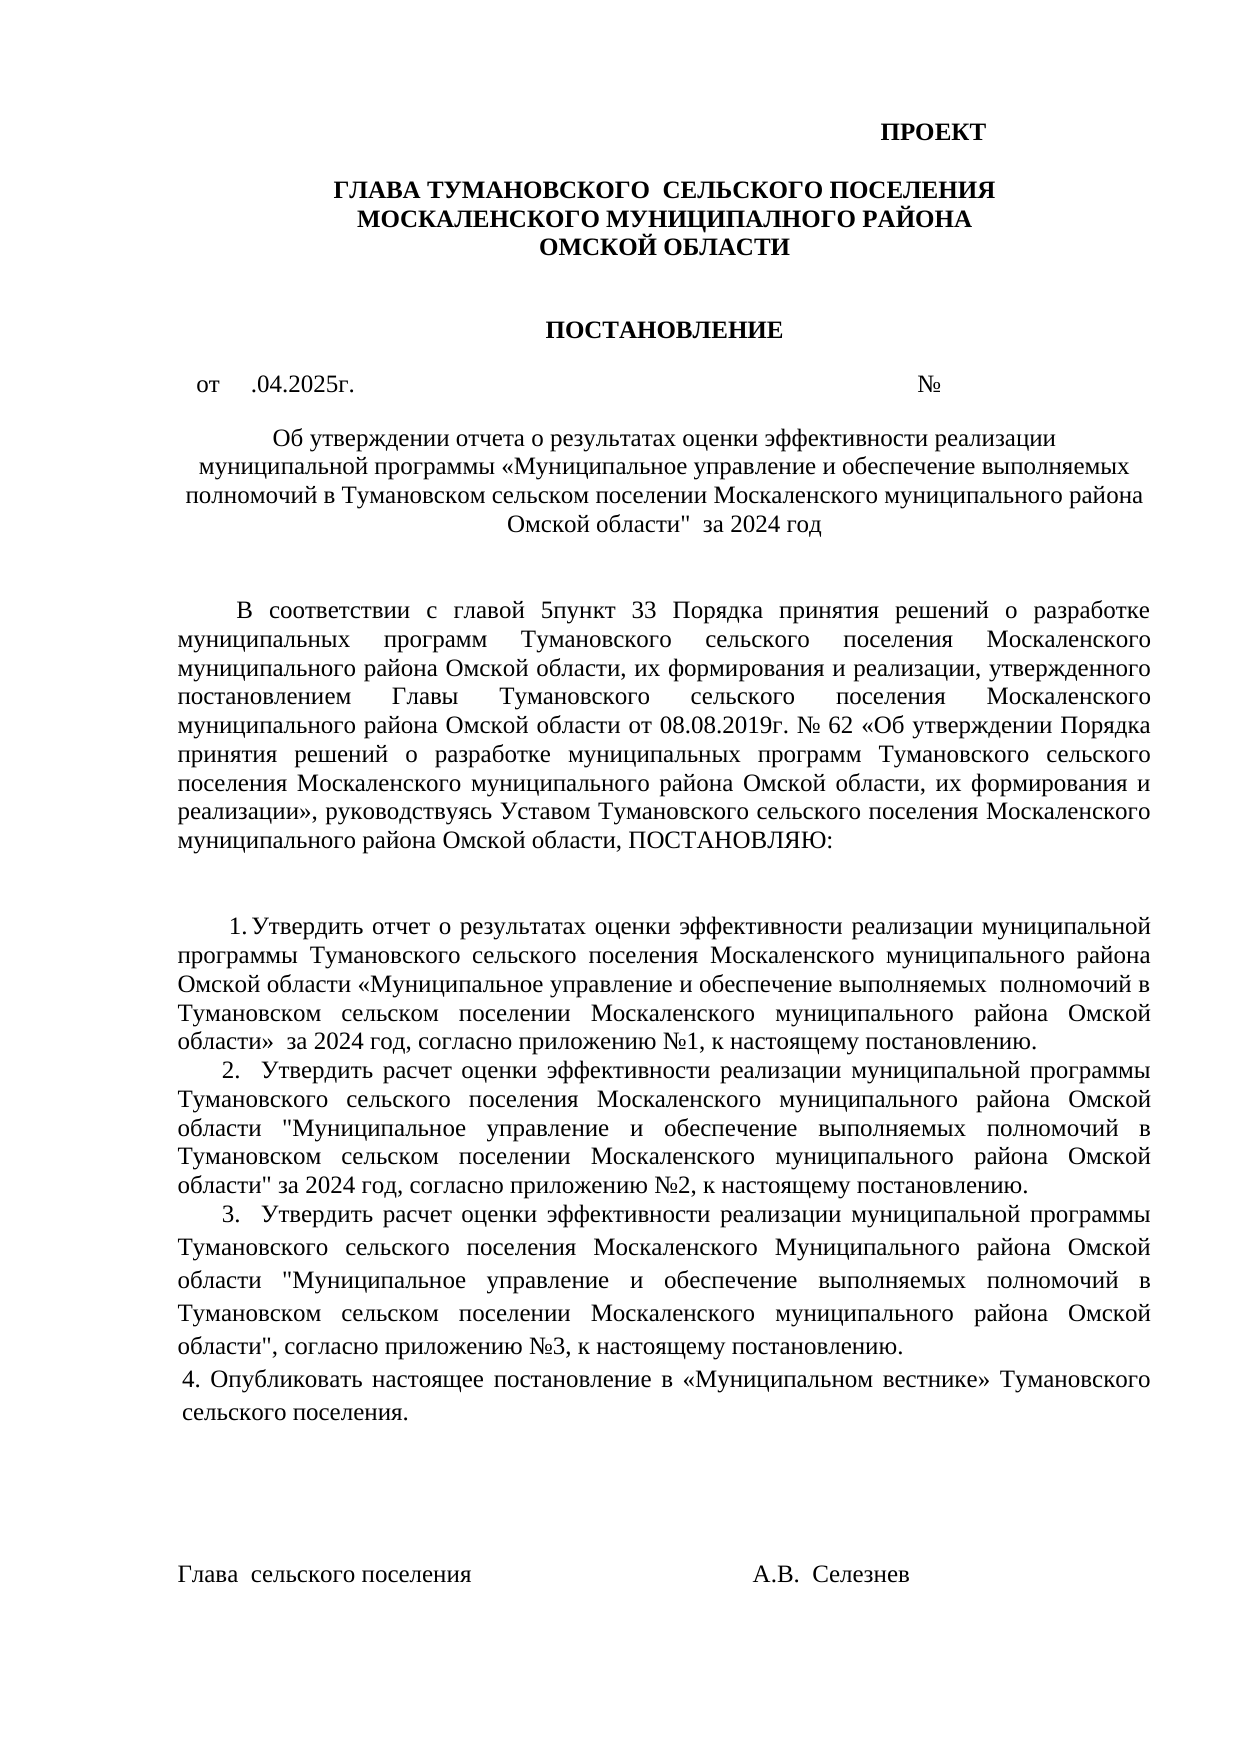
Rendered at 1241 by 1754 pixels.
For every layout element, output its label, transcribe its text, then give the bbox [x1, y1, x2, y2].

list Утвердить расчет оценки эффективности реализации муниципальной программы Тумановского сельского поселения Москаленского Муниципального района Омской области "Муниципальное управление и обеспечение выполняемых полномочий в Тумановском сельском поселении Москаленского муниципального района Омской области", согласно приложению №3, к настоящему постановлению. [177, 1199, 1152, 1360]
text ПОСТАНОВЛЕНИЕ [177, 315, 1152, 344]
list 4. Опубликовать настоящее постановление в «Муниципальном вестнике» Тумановского сельского поселения. [182, 1364, 1152, 1426]
text муниципальной программы «Муниципальное управление и обеспечение выполняемых полномочий в Тумановском сельском поселении Москаленского муниципального района Омской области" за 2024 год [177, 451, 1152, 538]
text ОМСКОЙ ОБЛАСТИ [177, 232, 1152, 261]
list Утвердить расчет оценки эффективности реализации муниципальной программы Тумановского сельского поселения Москаленского муниципального района Омской области "Муниципальное управление и обеспечение выполняемых полномочий в Тумановском сельском поселении Москаленского муниципального района Омской области" за 2024 год, согласно приложению №2, к настоящему постановлению. [177, 1055, 1152, 1199]
text от .04.2025г. № [177, 369, 1152, 398]
text МОСКАЛЕНСКОГО МУНИЦИПАЛНОГО РАЙОНА [177, 204, 1152, 232]
text ГЛАВА ТУМАНОВСКОГО СЕЛЬСКОГО ПОСЕЛЕНИЯ [177, 175, 1152, 204]
list Утвердить отчет о результатах оценки эффективности реализации муниципальной программы Тумановского сельского поселения Москаленского муниципального района Омской области «Муниципальное управление и обеспечение выполняемых полномочий в Тумановском сельском поселении Москаленского муниципального района Омской области» за 2024 год, согласно приложению №1, к настоящему постановлению. [177, 911, 1152, 1055]
text Глава сельского поселения А.В. Селезнев [177, 1559, 1152, 1587]
text Об утверждении отчета о результатах оценки эффективности реализации [177, 423, 1152, 451]
text ПРОЕКТ [177, 117, 1152, 146]
text В соответствии с главой 5пункт 33 Порядка принятия решений о разработке муниципальных программ Тумановского сельского поселения Москаленского муниципального района Омской области, их формирования и реализации, утвержденного постановлением Главы Тумановского сельского поселения Москаленского муниципального района Омской области от 08.08.2019г. № 62 «Об утверждении Порядка принятия решений о разработке муниципальных программ Тумановского сельского поселения Москаленского муниципального района Омской области, их формирования и реализации», руководствуясь Уставом Тумановского сельского поселения Москаленского муниципального района Омской области, ПОСТАНОВЛЯЮ: [177, 595, 1152, 854]
